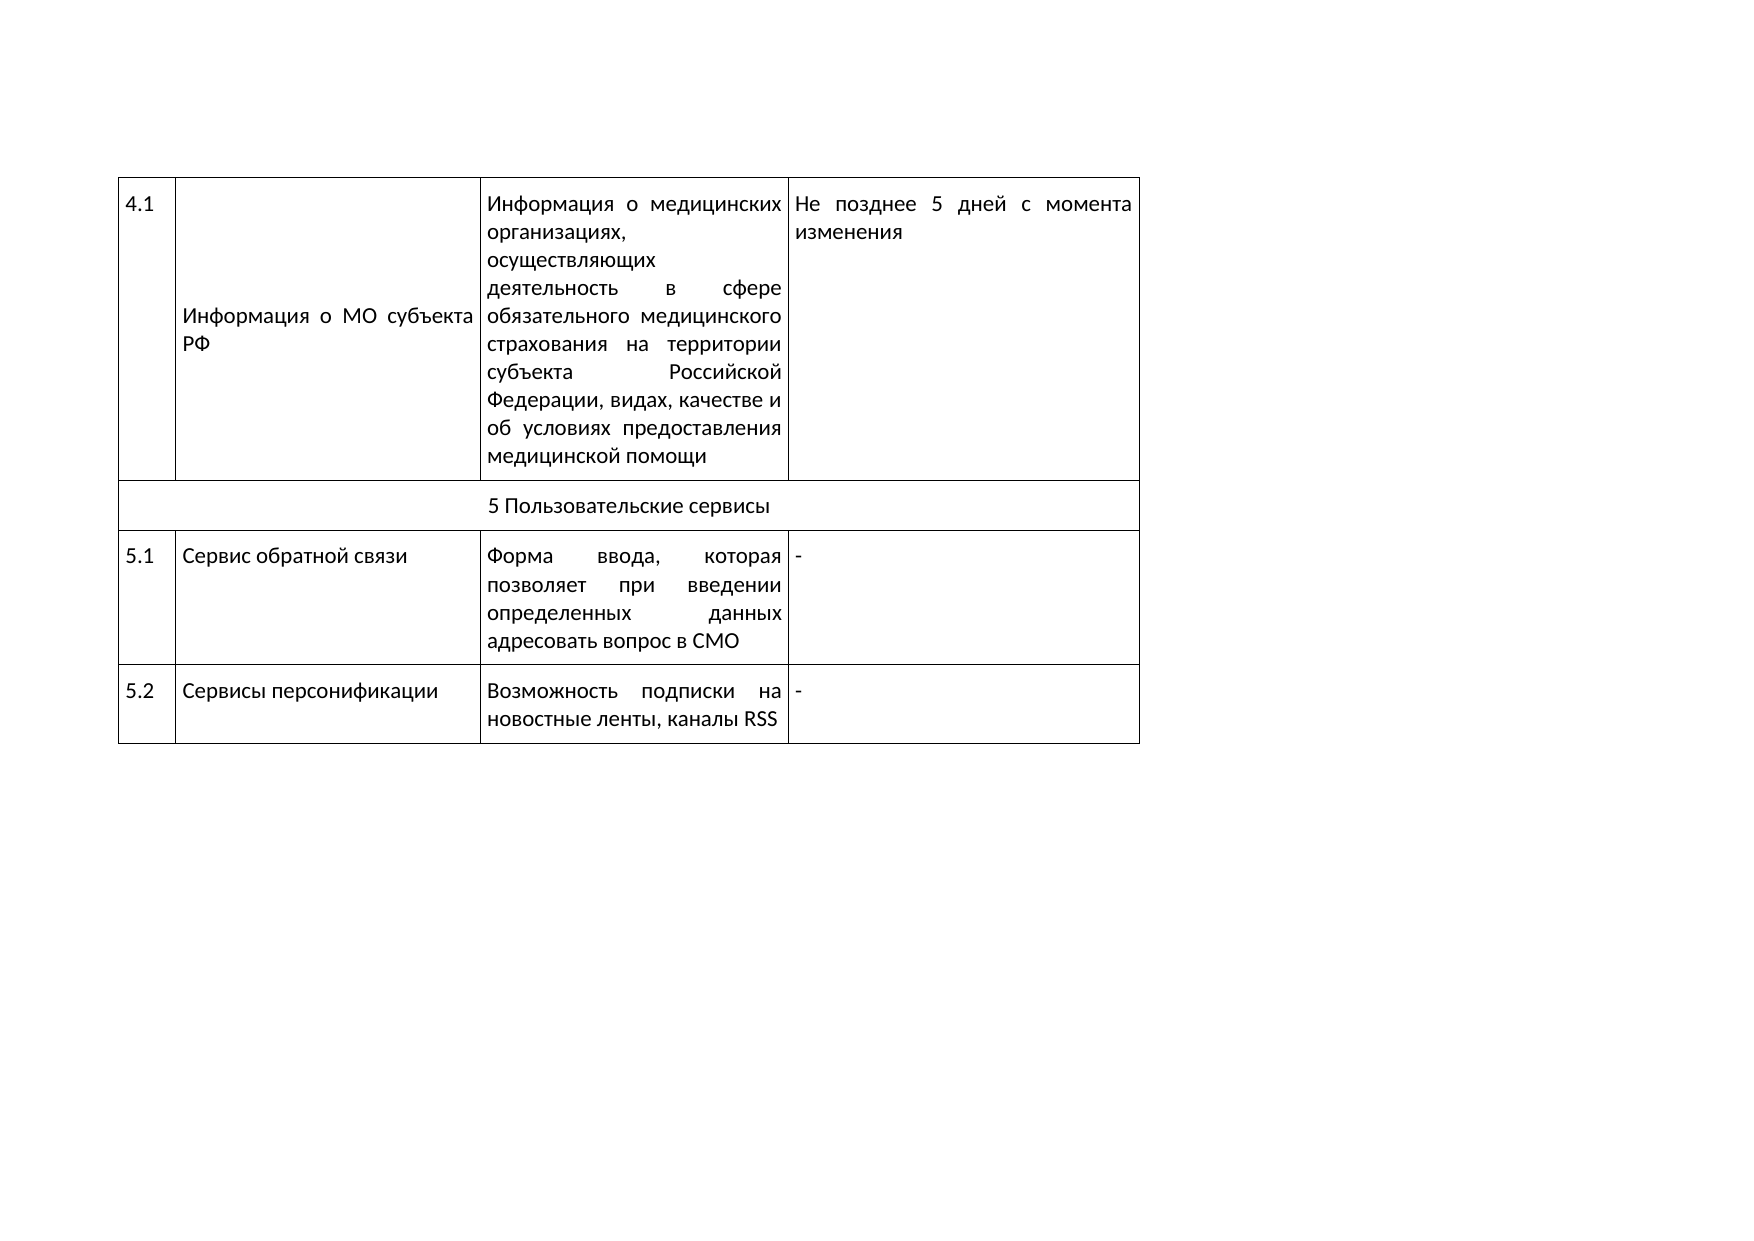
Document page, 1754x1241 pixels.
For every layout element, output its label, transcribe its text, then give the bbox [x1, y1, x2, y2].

table_cell - [789, 665, 1139, 743]
table_cell Форма ввода, которая позволяет при введении определенных данных адресовать вопрос в СМО [481, 531, 788, 664]
table_cell Возможность подписки на новостные ленты, каналы RSS [481, 665, 788, 743]
table_cell Информация о медицинских организациях, осуществляющих деятельность в сфере обязательного медицинского страхования на территории субъекта Российской Федерации, видах, качестве и об условиях предоставления медицинской помощи [481, 178, 788, 480]
table_cell 5.1 [119, 531, 175, 664]
table_cell Сервис обратной связи [176, 531, 480, 664]
table_cell Не позднее 5 дней с момента изменения [789, 178, 1139, 480]
table_cell - [789, 531, 1139, 664]
table_cell 5 Пользовательские сервисы [119, 481, 1139, 530]
table_cell 4.1 [119, 178, 175, 480]
table_cell Сервисы персонификации [176, 665, 480, 743]
table_cell 5.2 [119, 665, 175, 743]
table_cell Информация о МО субъекта РФ [176, 178, 480, 480]
